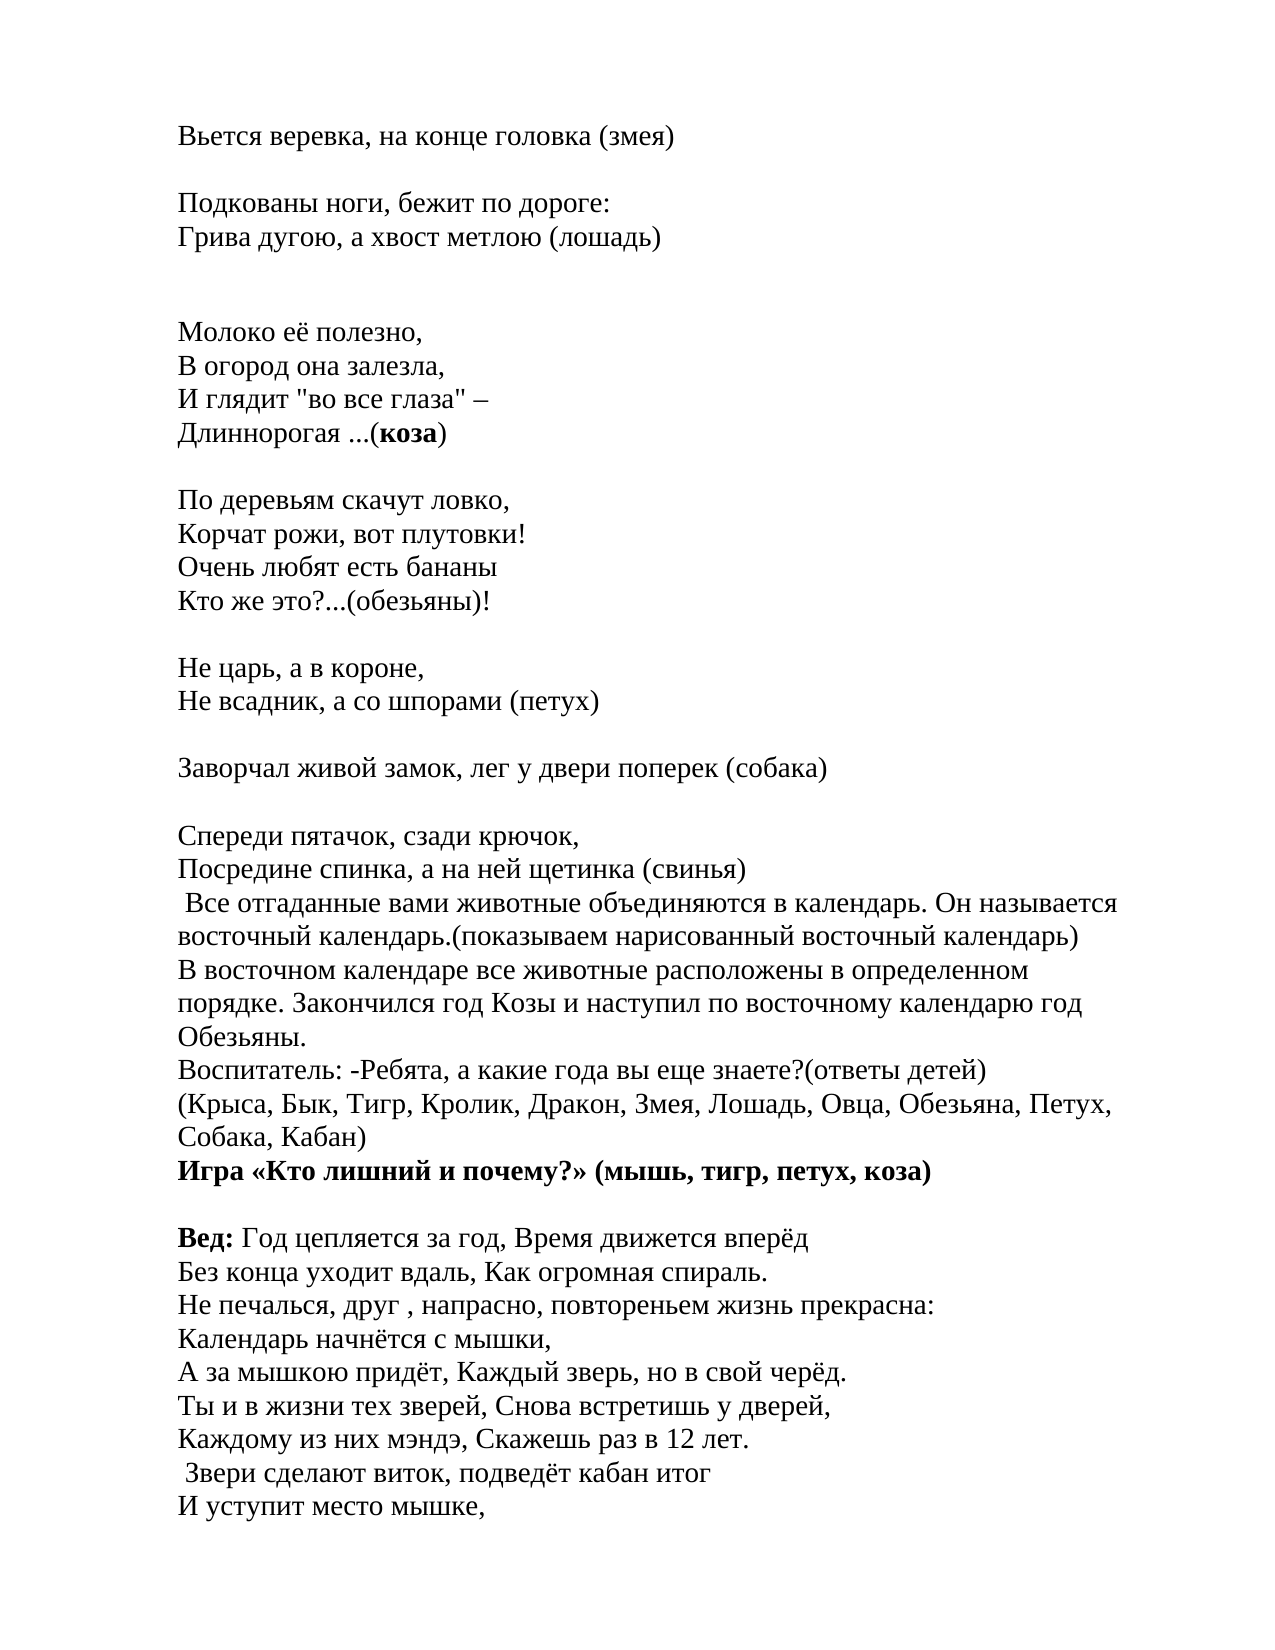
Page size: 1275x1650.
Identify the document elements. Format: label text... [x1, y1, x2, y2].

text И уступит место мышке, [177, 1488, 1142, 1522]
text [177, 118, 1142, 314]
text Игра «Кто лишний и почему?» (мышь, тигр, петух, коза) [177, 1153, 1142, 1187]
text Календарь начнётся с мышки, [177, 1321, 1142, 1354]
text Все отгаданные вами животные объединяются в календарь. Он называется восточный календарь.(показываем нарисованный восточный календарь) В восточном календаре все животные расположены в определенном порядке. Закончился год Козы и наступил по восточному календарю год Обезьяны. [177, 885, 1142, 1052]
text Не печалься, друг , напрасно, повтореньем жизнь прекрасна: [177, 1287, 1142, 1321]
text Звери сделают виток, подведёт кабан итог [177, 1455, 1142, 1488]
text Воспитатель: -Ребята, а какие года вы еще знаете?(ответы детей) (Крыса, Бык, Тигр, Кролик, Дракон, Змея, Лошадь, Овца, Обезьяна, Петух, Собака, Кабан) [177, 1052, 1142, 1153]
text Каждому из них мэндэ, Скажешь раз в 12 лет. [177, 1421, 1142, 1455]
text Ты и в жизни тех зверей, Снова встретишь у дверей, [177, 1388, 1142, 1421]
text Молоко её полезно, В огород она залезла, И глядит "во все глаза" – Длиннорогая ...(коза) [177, 314, 1142, 449]
text А за мышкою придёт, Каждый зверь, но в свой черёд. [177, 1354, 1142, 1388]
text Вед: Год цепляется за год, Время движется вперёд [177, 1220, 1142, 1254]
text Без конца уходит вдаль, Как огромная спираль. [177, 1254, 1142, 1287]
text По деревьям скачут ловко, Корчат рожи, вот плутовки! Очень любят есть бананы Кто же это?...(обезьяны)! Не царь, а в короне, Не всадник, а со шпорами (петух) Заворчал живой замок, лег у двери поперек (собака) Спереди пятачок, сзади крючок, Посредине спинка, а на ней щетинка (свинья) [177, 449, 1142, 885]
